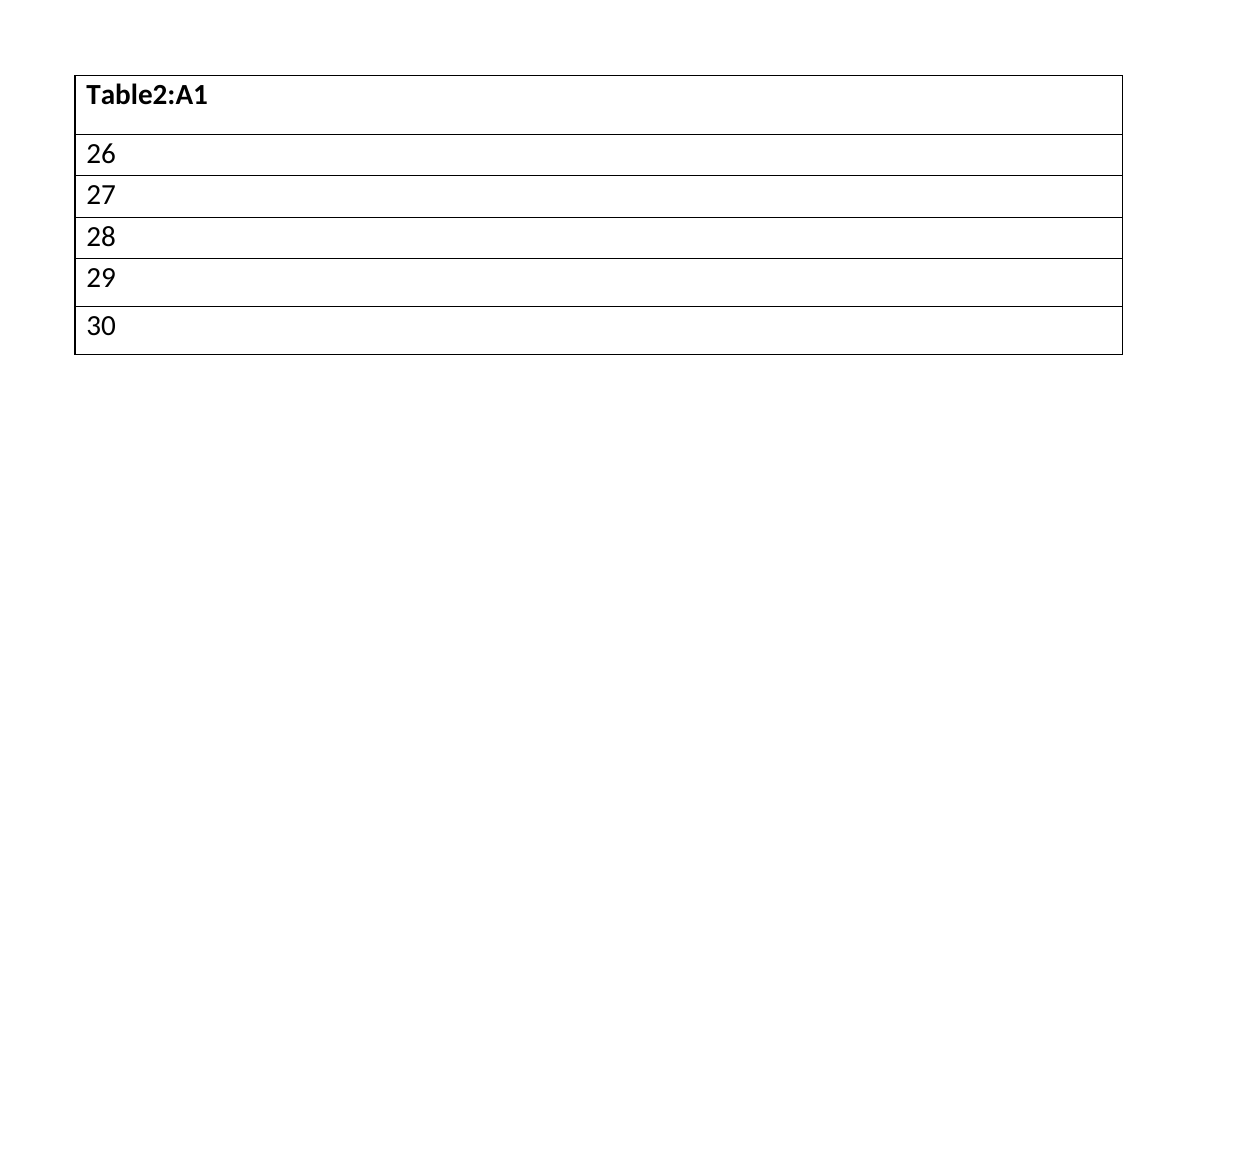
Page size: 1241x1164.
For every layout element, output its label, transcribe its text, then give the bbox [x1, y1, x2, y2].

table_cell 30 [76, 307, 1122, 354]
table_cell 27 [76, 176, 1122, 217]
table_header Table2:A1 [76, 76, 1122, 134]
table_cell 26 [76, 135, 1122, 175]
table_cell 28 [76, 218, 1122, 258]
table_cell 29 [76, 259, 1122, 306]
